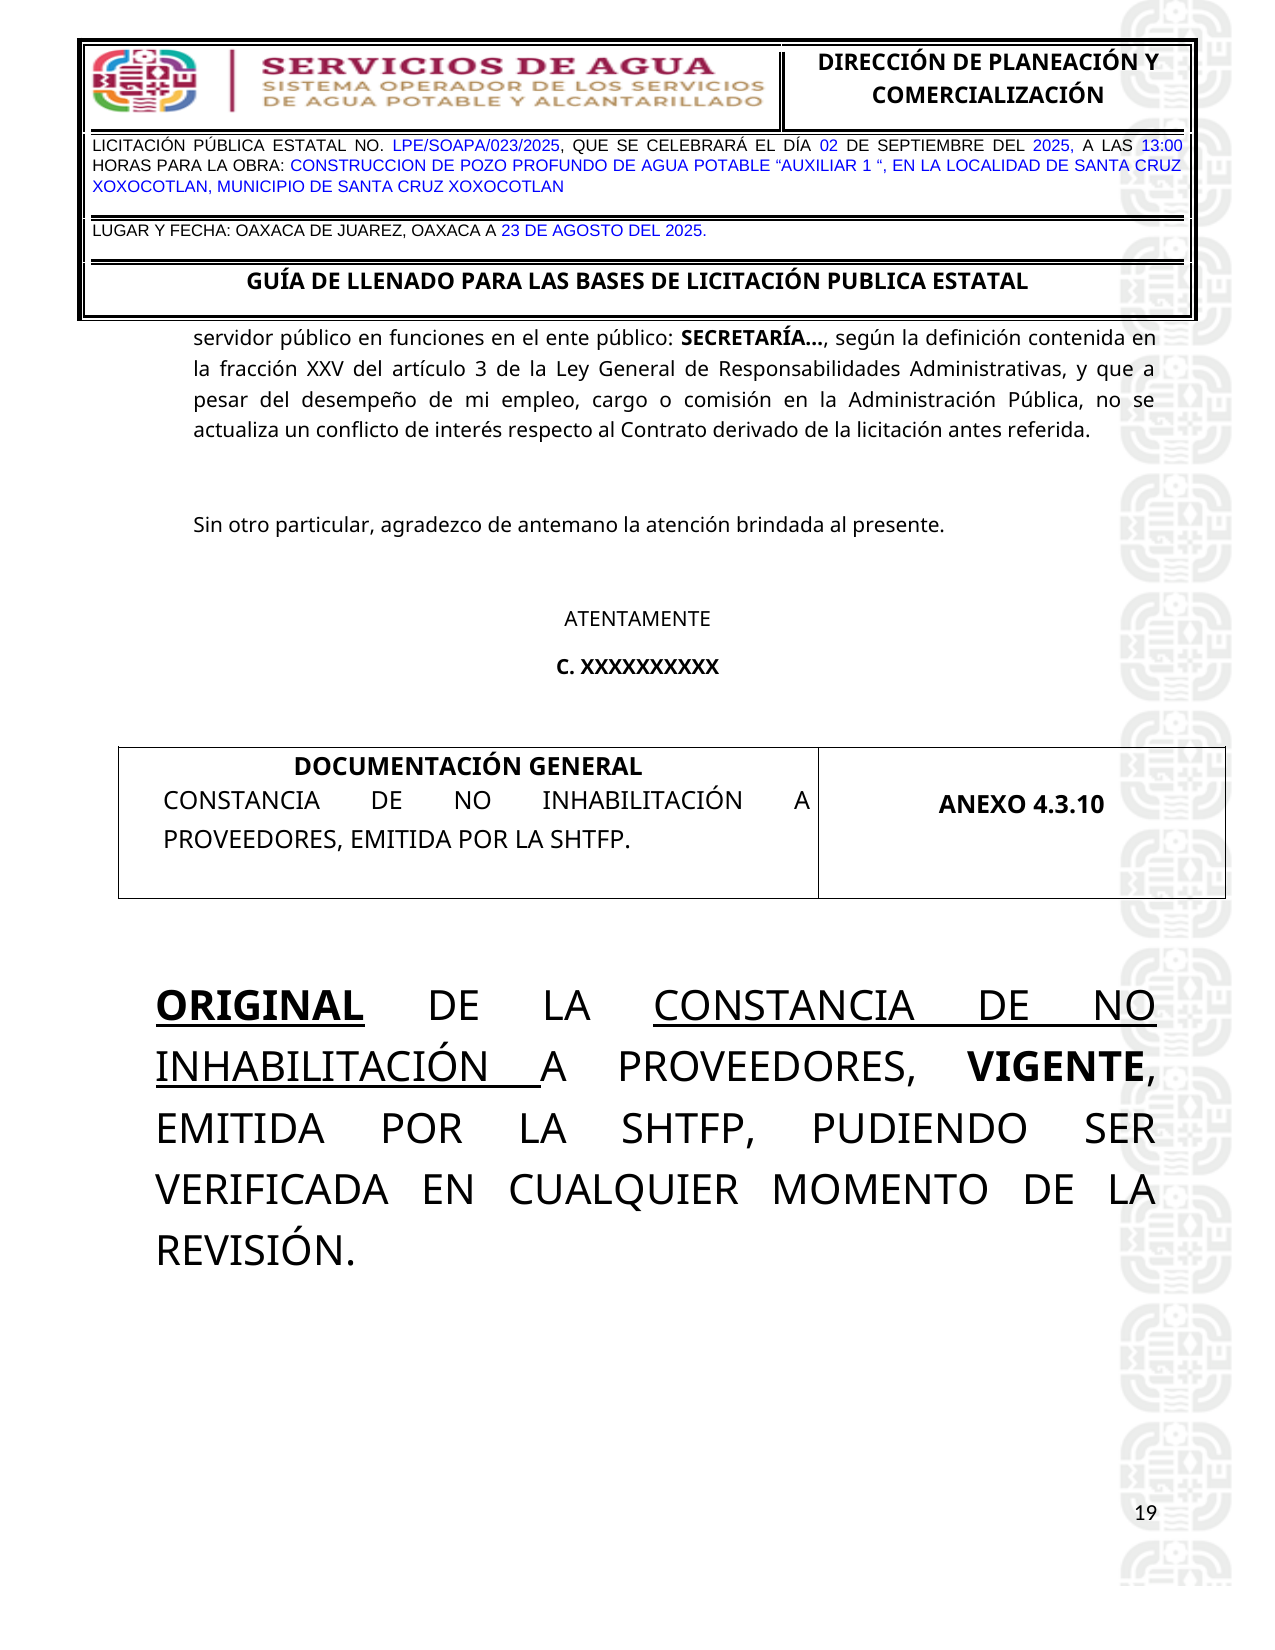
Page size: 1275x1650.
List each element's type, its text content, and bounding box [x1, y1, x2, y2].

text ATENTAMENTE [118, 604, 1157, 633]
picture [1105, 0, 1235, 1586]
picture [88, 46, 773, 123]
picture [1106, 56, 1114, 67]
table_header ANEXO 4.3.10 [819, 748, 1225, 897]
text C. XXXXXXXXXX [118, 652, 1157, 680]
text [193, 154, 1157, 215]
table_header DOCUMENTACIÓN GENERAL CONSTANCIA DE NO INHABILITACIÓN A PROVEEDORES, EMITIDA POR LA SHTFP. [119, 748, 818, 897]
text Sin otro particular, agradezco de antemano la atención brindada al presente. [193, 510, 1157, 538]
picture [1105, 42, 1194, 320]
text ORIGINAL DE LA CONSTANCIA DE NO INHABILITACIÓN A PROVEEDORES, VIGENTE, EMITIDA POR LA SHTFP, PUDIENDO SER VERIFICADA EN CUALQUIER MOMENTO DE LA REVISIÓN. [156, 976, 1157, 1278]
